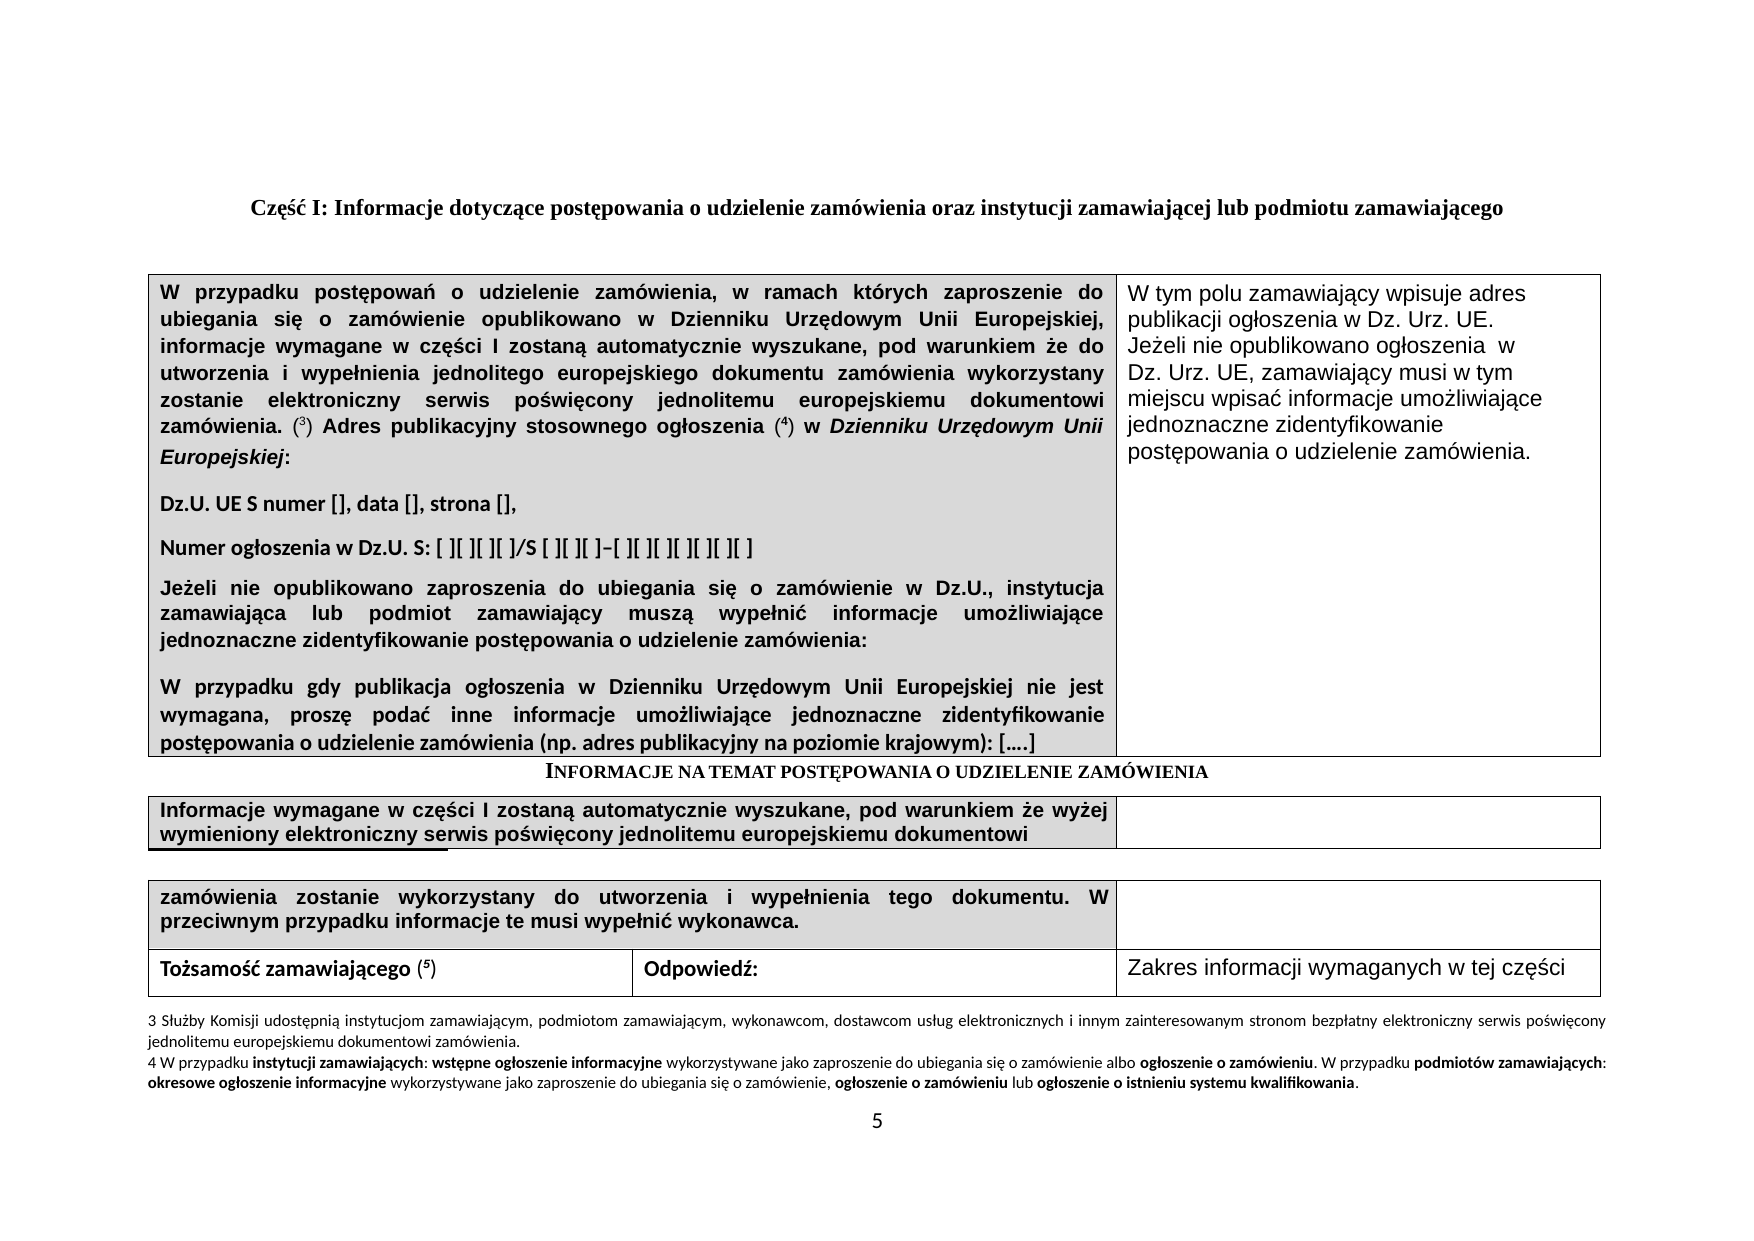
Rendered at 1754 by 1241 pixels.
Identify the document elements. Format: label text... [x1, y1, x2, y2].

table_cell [149, 950, 632, 996]
table_header [1117, 881, 1600, 948]
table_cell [1117, 950, 1600, 996]
table_header Informacje wymagane w części I zostaną automatycznie wyszukane, pod warunkiem że wyżej wymieniony elektroniczny serwis poświęcony jednolitemu europejskiemu dokumentowi [149, 797, 1116, 848]
table_header W tym polu zamawiający wpisuje adres publikacji ogłoszenia w Dz. Urz. UE. Jeżeli nie opublikowano ogłoszenia w Dz. Urz. UE, zamawiający musi w tym miejscu wpisać informacje umożliwiające jednoznaczne zidentyfikowanie postępowania o udzielenie zamówienia. [1117, 275, 1600, 756]
table_header [1117, 797, 1600, 848]
table_header W przypadku postępowań o udzielenie zamówienia, w ramach których zaproszenie do ubiegania się o zamówienie opublikowano w Dzienniku Urzędowym Unii Europejskiej, informacje wymagane w części I zostaną automatycznie wyszukane, pod warunkiem że do utworzenia i wypełnienia jednolitego europejskiego dokumentu zamówienia wykorzystany zostanie elektroniczny serwis poświęcony jednolitemu europejskiemu dokumentowi zamówienia. () Adres publikacyjny stosownego ogłoszenia () w Dzienniku Urzędowym Unii Europejskiej: Dz.U. UE S numer [], data [], strona [], Numer ogłoszenia w Dz.U. S: [ ][ ][ ][ ]/S [ ][ ][ ]–[ ][ ][ ][ ][ ][ ][ ] Jeżeli nie opublikowano zaproszenia do ubiegania się o zamówienie w Dz.U., instytucja zamawiająca lub podmiot zamawiający muszą wypełnić informacje umożliwiające jednoznaczne zidentyfikowanie postępowania o udzielenie zamówienia: W przypadku gdy publikacja ogłoszenia w Dzienniku Urzędowym Unii Europejskiej nie jest wymagana, proszę podać inne informacje umożliwiające jednoznaczne zidentyfikowanie postępowania o udzielenie zamówienia (np. adres publikacyjny na poziomie krajowym): [….] [149, 275, 1116, 756]
text INFORMACJE NA TEMAT POSTĘPOWANIA O UDZIELENIE ZAMÓWIENIA [147, 757, 1606, 783]
table_header zamówienia zostanie wykorzystany do utworzenia i wypełnienia tego dokumentu. W przeciwnym przypadku informacje te musi wypełnić wykonawca. [149, 881, 1116, 948]
subtitle Część I: Informacje dotyczące postępowania o udzielenie zamówienia oraz instytucji zamawiającej lub podmiotu zamawiającego [148, 194, 1607, 220]
table_cell Odpowiedź: [633, 950, 1116, 996]
